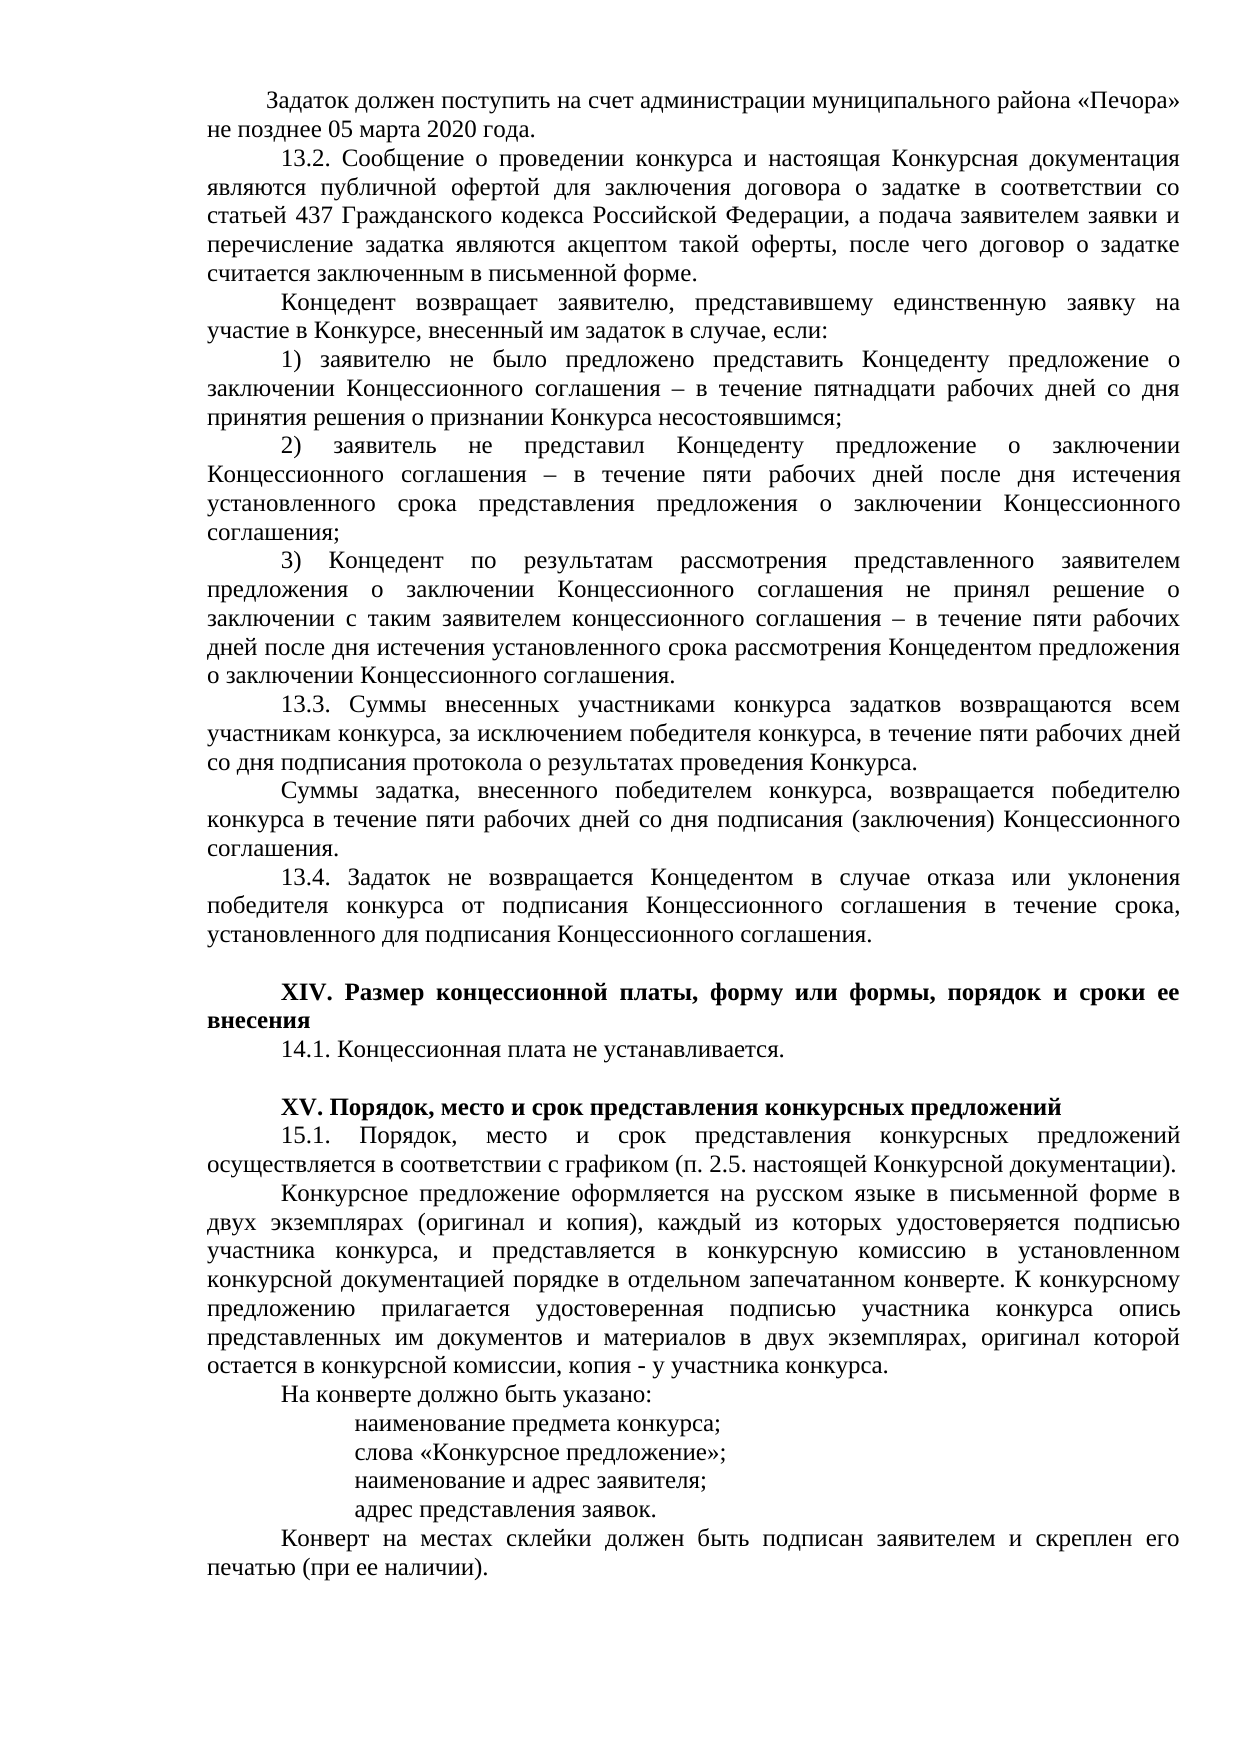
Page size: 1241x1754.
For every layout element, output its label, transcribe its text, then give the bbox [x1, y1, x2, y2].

text 1) заявителю не было предложено представить Концеденту предложение о заключении Концессионного соглашения – в течение пятнадцати рабочих дней со дня принятия решения о признании Конкурса несостоявшимся; [207, 344, 1181, 431]
text Конверт на местах склейки должен быть подписан заявителем и скреплен его печатью (при ее наличии). [207, 1523, 1181, 1581]
text XV. Порядок, место и срок представления конкурсных предложений [207, 1092, 1181, 1121]
text слова «Конкурсное предложение»; [207, 1437, 1181, 1466]
text 13.4. Задаток не возвращается Концедентом в случае отказа или уклонения победителя конкурса от подписания Концессионного соглашения в течение срока, установленного для подписания Концессионного соглашения. [207, 862, 1181, 948]
text 13.3. Суммы внесенных участниками конкурса задатков возвращаются всем участникам конкурса, за исключением победителя конкурса, в течение пяти рабочих дней со дня подписания протокола о результатах проведения Конкурса. [207, 689, 1181, 776]
text Задаток должен поступить на счет администрации муниципального района «Печора» не позднее 05 марта 2020 года. [207, 86, 1181, 143]
text 14.1. Концессионная плата не устанавливается. [207, 1034, 1181, 1063]
text XIV. Размер концессионной платы, форму или формы, порядок и сроки ее внесения [207, 977, 1181, 1034]
text 15.1. Порядок, место и срок представления конкурсных предложений осуществляется в соответствии с графиком (п. 2.5. настоящей Конкурсной документации). [207, 1121, 1181, 1178]
text 3) Концедент по результатам рассмотрения представленного заявителем предложения о заключении Концессионного соглашения не принял решение о заключении с таким заявителем концессионного соглашения – в течение пяти рабочих дней после дня истечения установленного срока рассмотрения Концедентом предложения о заключении Концессионного соглашения. [207, 546, 1181, 689]
text Конкурсное предложение оформляется на русском языке в письменной форме в двух экземплярах (оригинал и копия), каждый из которых удостоверяется подписью участника конкурса, и представляется в конкурсную комиссию в установленном конкурсной документацией порядке в отдельном запечатанном конверте. К конкурсному предложению прилагается удостоверенная подписью участника конкурса опись представленных им документов и материалов в двух экземплярах, оригинал которой остается в конкурсной комиссии, копия - у участника конкурса. [207, 1178, 1181, 1379]
text Суммы задатка, внесенного победителем конкурса, возвращается победителю конкурса в течение пяти рабочих дней со дня подписания (заключения) Концессионного соглашения. [207, 776, 1181, 862]
text 13.2. Сообщение о проведении конкурса и настоящая Конкурсная документация являются публичной офертой для заключения договора о задатке в соответствии со статьей 437 Гражданского кодекса Российской Федерации, а подача заявителем заявки и перечисление задатка являются акцептом такой оферты, после чего договор о задатке считается заключенным в письменной форме. [207, 143, 1181, 287]
text адрес представления заявок. [207, 1494, 1181, 1523]
text 2) заявитель не представил Концеденту предложение о заключении Концессионного соглашения – в течение пяти рабочих дней после дня истечения установленного срока представления предложения о заключении Концессионного соглашения; [207, 431, 1181, 546]
text наименование и адрес заявителя; [207, 1466, 1181, 1494]
text На конверте должно быть указано: [207, 1379, 1181, 1408]
text наименование предмета конкурса; [207, 1408, 1181, 1437]
text Концедент возвращает заявителю, представившему единственную заявку на участие в Конкурсе, внесенный им задаток в случае, если: [207, 287, 1181, 344]
